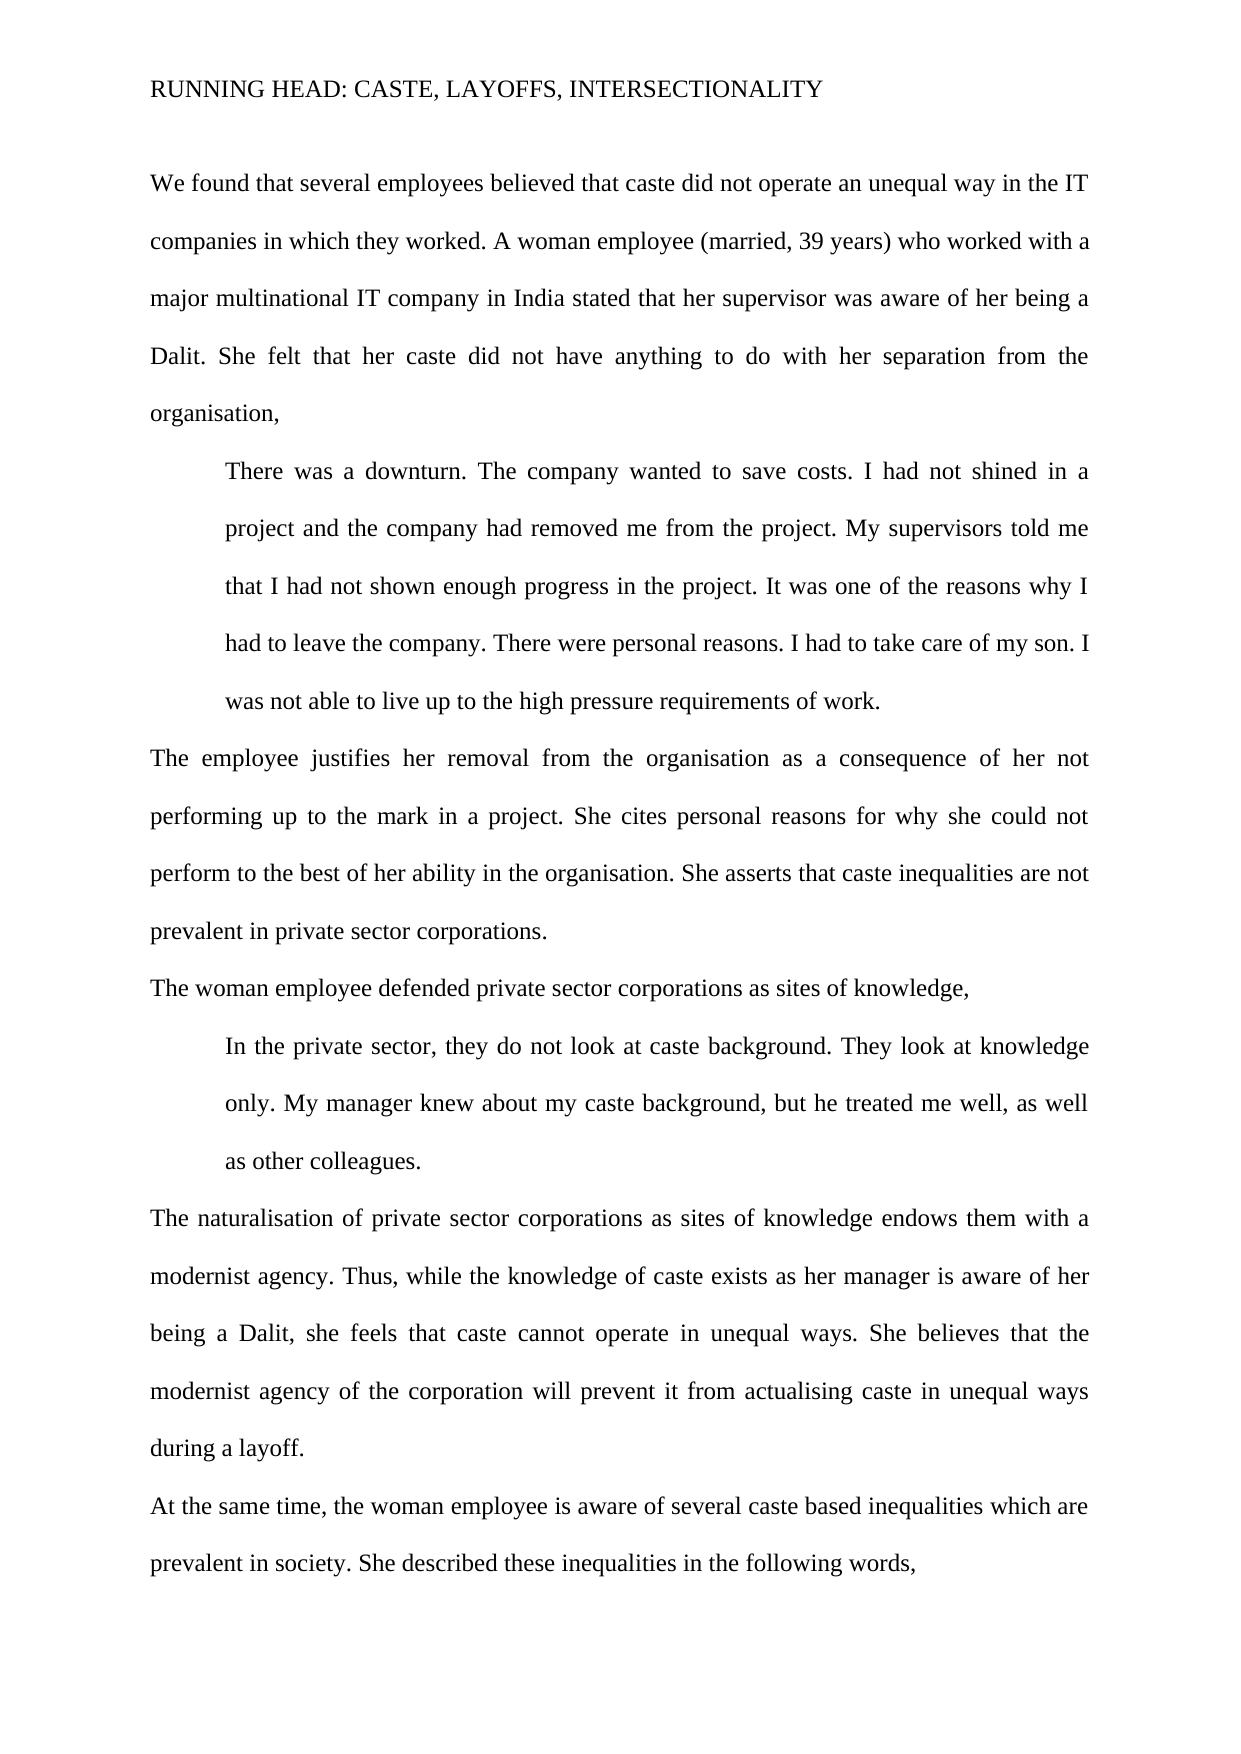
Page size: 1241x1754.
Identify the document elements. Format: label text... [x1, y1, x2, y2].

text At the same time, the woman employee is aware of several caste based inequalities which are prevalent in society. She described these inequalities in the following words, [150, 1491, 1090, 1577]
text There was a downturn. The company wanted to save costs. I had not shined in a project and the company had removed me from the project. My supervisors told me that I had not shown enough progress in the project. It was one of the reasons why I had to leave the company. There were personal reasons. I had to take care of my son. I was not able to live up to the high pressure requirements of work. [225, 456, 1090, 714]
text The woman employee defended private sector corporations as sites of knowledge, [150, 973, 1090, 1002]
text The employee justifies her removal from the organisation as a consequence of her not performing up to the mark in a project. She cites personal reasons for why she could not perform to the best of her ability in the organisation. She asserts that caste inequalities are not prevalent in private sector corporations. [150, 743, 1090, 944]
text In the private sector, they do not look at caste background. They look at knowledge only. My manager knew about my caste background, but he treated me well, as well as other colleagues. [225, 1031, 1090, 1174]
text The naturalisation of private sector corporations as sites of knowledge endows them with a modernist agency. Thus, while the knowledge of caste exists as her manager is aware of her being a Dalit, she feels that caste cannot operate in unequal ways. She believes that the modernist agency of the corporation will prevent it from actualising caste in unequal ways during a layoff. [150, 1203, 1090, 1462]
text We found that several employees believed that caste did not operate an unequal way in the IT companies in which they worked. A woman employee (married, 39 years) who worked with a major multinational IT company in India stated that her supervisor was aware of her being a Dalit. She felt that her caste did not have anything to do with her separation from the organisation, [150, 168, 1090, 427]
